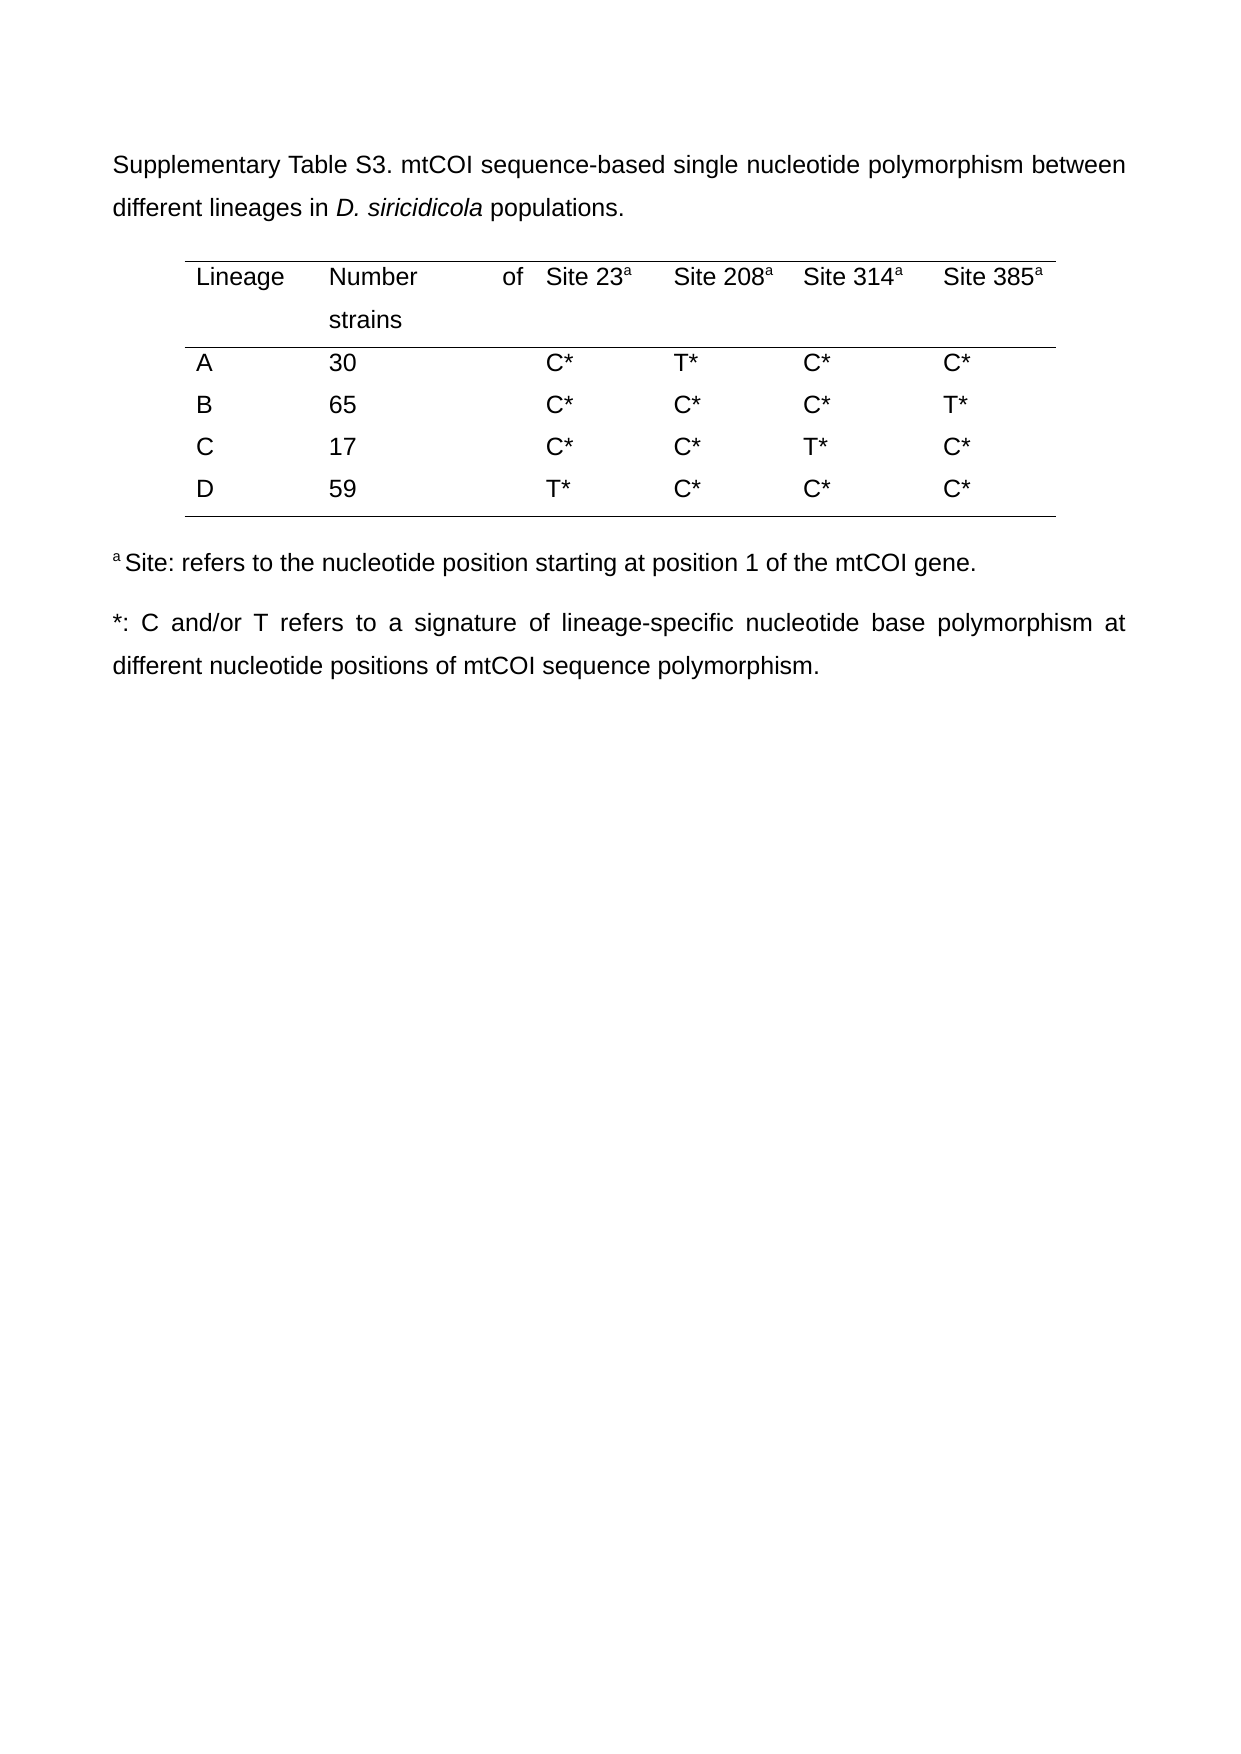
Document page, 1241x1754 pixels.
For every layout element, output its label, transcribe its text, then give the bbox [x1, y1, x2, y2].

table_header Lineage [185, 262, 317, 347]
table_cell C* [662, 474, 792, 516]
table_header Site 208a [662, 262, 792, 347]
table_cell C* [932, 474, 1056, 516]
table_cell C* [932, 432, 1056, 474]
table_cell C* [792, 390, 932, 432]
table_header Site 314a [792, 262, 932, 347]
table_header Number of strains [318, 262, 534, 347]
table_cell 59 [318, 474, 534, 516]
table_cell C* [534, 432, 662, 474]
table_cell C [185, 432, 317, 474]
text a Site: refers to the nucleotide position starting at position 1 of the mtCOI gene. [112, 548, 1128, 577]
table_cell B [185, 390, 317, 432]
table_cell C* [534, 348, 662, 390]
table_cell C* [792, 474, 932, 516]
table_cell C* [662, 432, 792, 474]
table_cell C* [932, 348, 1056, 390]
table_cell C* [792, 348, 932, 390]
table_cell 65 [318, 390, 534, 432]
text Supplementary Table S3. mtCOI sequence-based single nucleotide polymorphism between different lineages in D. siricidicola populations. [112, 150, 1128, 222]
table_cell T* [792, 432, 932, 474]
table_cell 17 [318, 432, 534, 474]
table_cell 30 [318, 348, 534, 390]
table_cell C* [662, 390, 792, 432]
table_cell A [185, 348, 317, 390]
table_cell C* [534, 390, 662, 432]
table_cell D [185, 474, 317, 516]
table_cell T* [534, 474, 662, 516]
text *: C and/or T refers to a signature of lineage-specific nucleotide base polymorphism at different nucleotide positions of mtCOI sequence polymorphism. [112, 608, 1128, 679]
table_header Site 385a [932, 262, 1056, 347]
table_cell T* [662, 348, 792, 390]
table_cell T* [932, 390, 1056, 432]
table_header Site 23a [534, 262, 662, 347]
